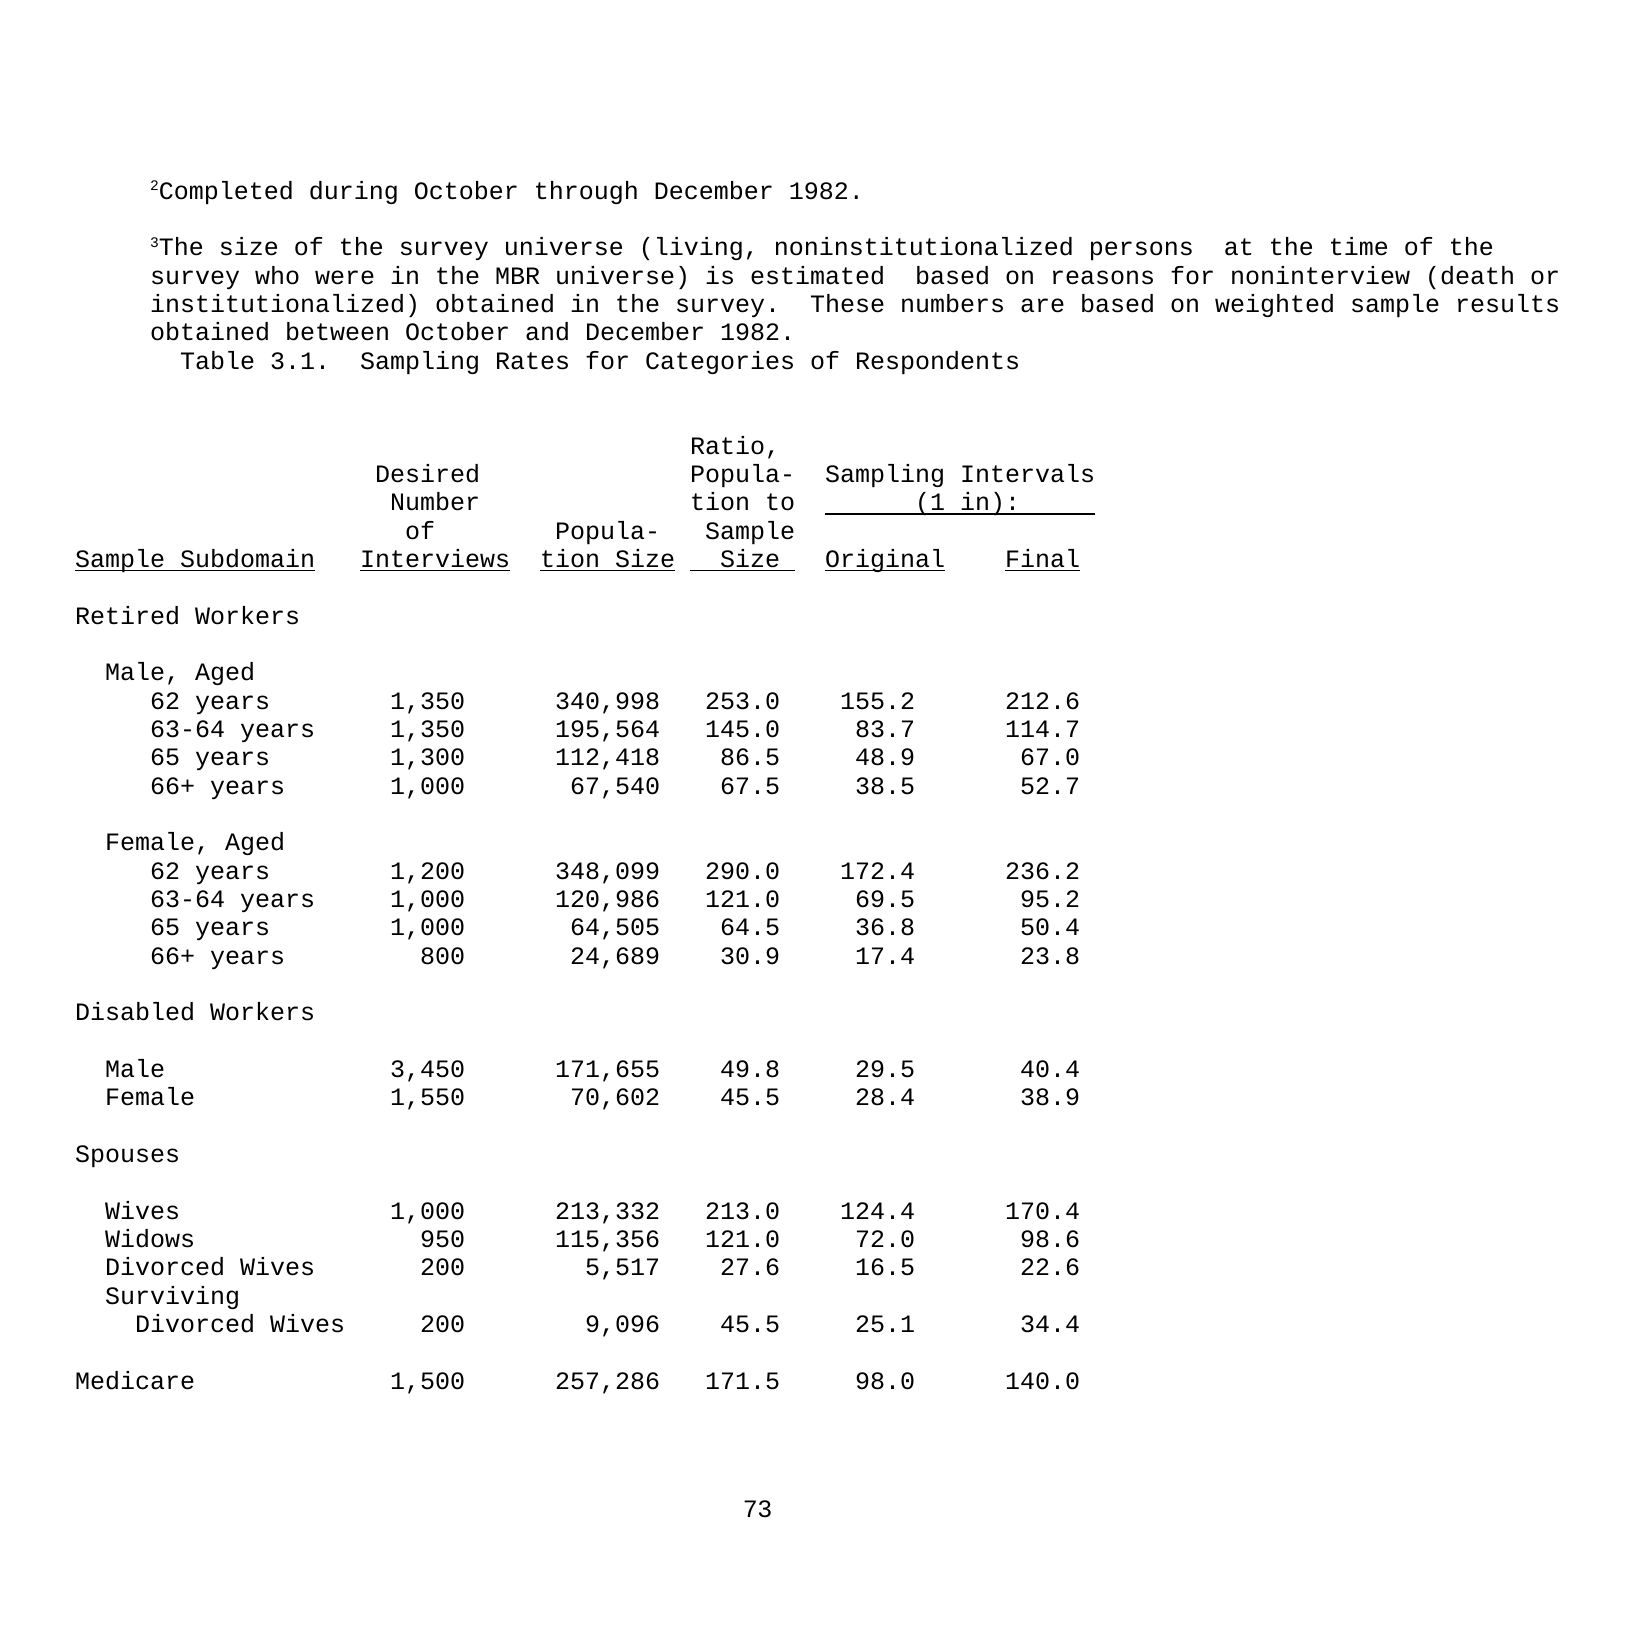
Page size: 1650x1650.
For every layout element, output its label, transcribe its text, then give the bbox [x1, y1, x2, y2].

text Female, Aged [150, 830, 1575, 858]
text Table 3.1. Sampling Rates for Categories of Respondents [150, 348, 1575, 377]
text Disabled Workers [150, 1000, 1575, 1028]
text Number tion to (1 in): [150, 490, 1575, 518]
text Ratio, [150, 433, 1575, 462]
text of Popula- Sample [150, 518, 1575, 547]
text Female 1,550 70,602 45.5 28.4 38.9 [150, 1085, 1575, 1113]
text 66+ years 800 24,689 30.9 17.4 23.8 [150, 943, 1575, 972]
text Sample Subdomain Interviews tion Size Size Original Final [150, 547, 1575, 575]
text Widows 950 115,356 121.0 72.0 98.6 [150, 1227, 1575, 1255]
text 62 years 1,200 348,099 290.0 172.4 236.2 [150, 858, 1575, 887]
text 2Completed during October through December 1982. [150, 178, 1575, 207]
text Divorced Wives 200 9,096 45.5 25.1 34.4 [150, 1312, 1575, 1340]
text 66+ years 1,000 67,540 67.5 38.5 52.7 [150, 773, 1575, 802]
text Male, Aged [150, 660, 1575, 688]
text 65 years 1,000 64,505 64.5 36.8 50.4 [150, 915, 1575, 943]
text 62 years 1,350 340,998 253.0 155.2 212.6 [150, 688, 1575, 717]
text Male 3,450 171,655 49.8 29.5 40.4 [150, 1057, 1575, 1085]
text 65 years 1,300 112,418 86.5 48.9 67.0 [150, 745, 1575, 773]
text Desired Popula- Sampling Intervals [150, 462, 1575, 490]
text 63-64 years 1,350 195,564 145.0 83.7 114.7 [150, 717, 1575, 745]
text Medicare 1,500 257,286 171.5 98.0 140.0 [150, 1368, 1575, 1397]
text Retired Workers [150, 603, 1575, 632]
text 3The size of the survey universe (living, noninstitutionalized persons at the time of the survey who were in the MBR universe) is estimated based on reasons for noninterview (death or institutionalized) obtained in the survey. These numbers are based on weighted sample results obtained between October and December 1982. [150, 235, 1575, 348]
text Spouses [150, 1142, 1575, 1170]
text 63-64 years 1,000 120,986 121.0 69.5 95.2 [150, 887, 1575, 915]
text Divorced Wives 200 5,517 27.6 16.5 22.6 [150, 1255, 1575, 1283]
text Wives 1,000 213,332 213.0 124.4 170.4 [150, 1198, 1575, 1227]
text Surviving [150, 1283, 1575, 1312]
